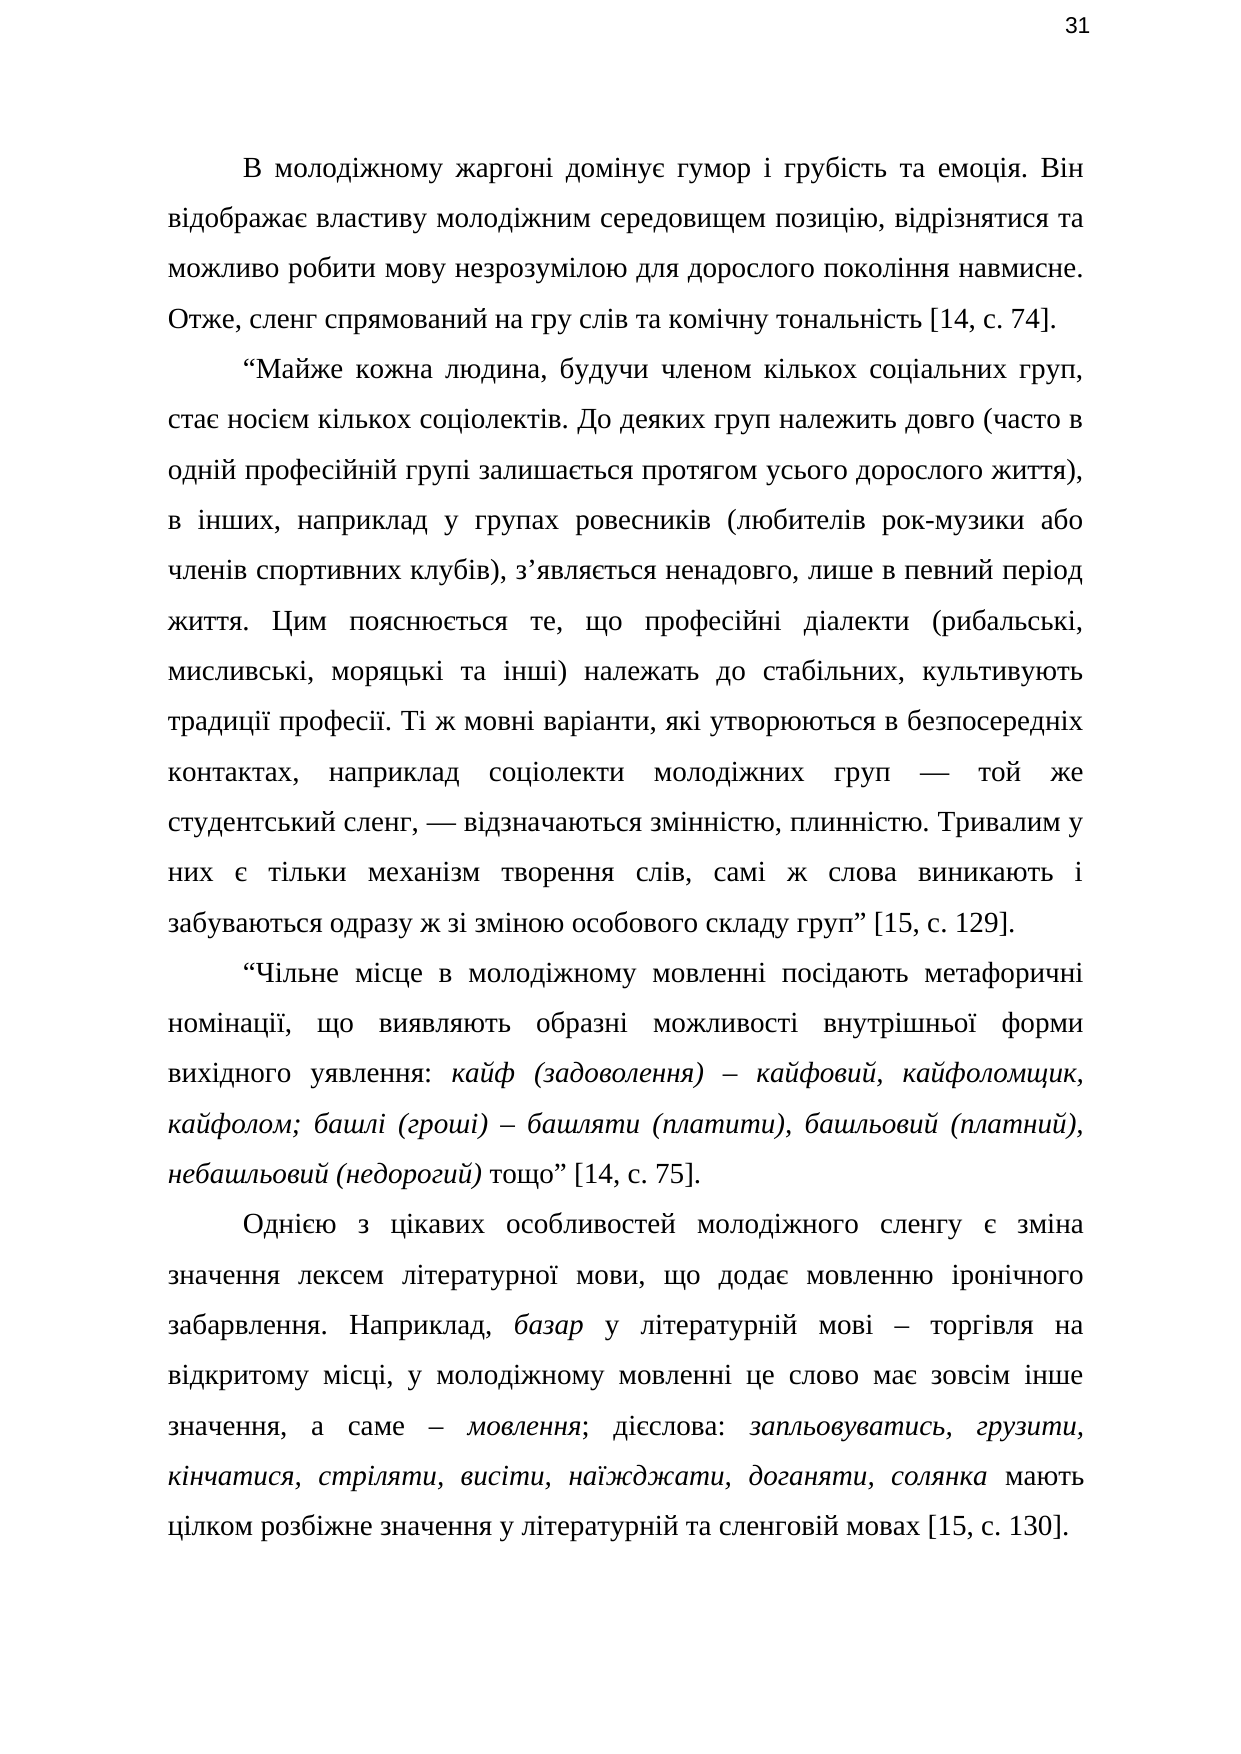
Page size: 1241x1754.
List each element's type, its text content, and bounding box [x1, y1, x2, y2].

text “Майже кожна людина, будучи членом кількох соціальних груп, стає носієм кількох соціолектів. До деяких груп належить довго (часто в одній професійній групі залишається протягом усього дорослого життя), в інших, наприклад у групах ровесників (любителів рок-музики або членів спортивних клубів), з’являється ненадовго, лише в певний період життя. Цим пояснюється те, що професійні діалекти (рибальські, мисливські, моряцькі та інші) належать до стабільних, культивують традиції професії. Ті ж мовні варіанти, які утворюються в безпосередніх контактах, наприклад соціолекти молодіжних груп — той же студентський сленг, — відзначаються змінністю, плинністю. Тривалим у них є тільки механізм творення слів, самі ж слова виникають і забуваються одразу ж зі зміною особового складу груп” [15, c. 129]. [168, 351, 1084, 938]
text Однією з цікавих особливостей молодіжного сленгу є зміна значення лексем літературної мови, що додає мовленню іронічного забарвлення. Наприклад, базар у літературній мові – торгівля на відкритому місці, у молодіжному мовленні це слово має зовсім інше значення, а саме – мовлення; дієслова: запльовуватись, грузити, кінчатися, стріляти, висіти, наїжджати, доганяти, солянка мають цілком розбіжне значення у літературній та сленговій мовах [15, c. 130]. [168, 1207, 1084, 1542]
text “Чільне місце в молодіжному мовленні посідають метафоричні номінації, що виявляють образні можливості внутрішньої форми вихідного уявлення: кайф (задоволення) – кайфовий, кайфоломщик, кайфолом; башлі (гроші) – башляти (платити), башльовий (платний), небашльовий (недорогий) тощо” [14, c. 75]. [168, 955, 1084, 1190]
text В молодіжному жаргоні домінує гумор і грубість та емоція. Він відображає властиву молодіжним середовищем позицію, відрізнятися та можливо робити мову незрозумілою для дорослого покоління навмисне. Отже, сленг спрямований на гру слів та комічну тональність [14, c. 74]. [168, 150, 1084, 334]
